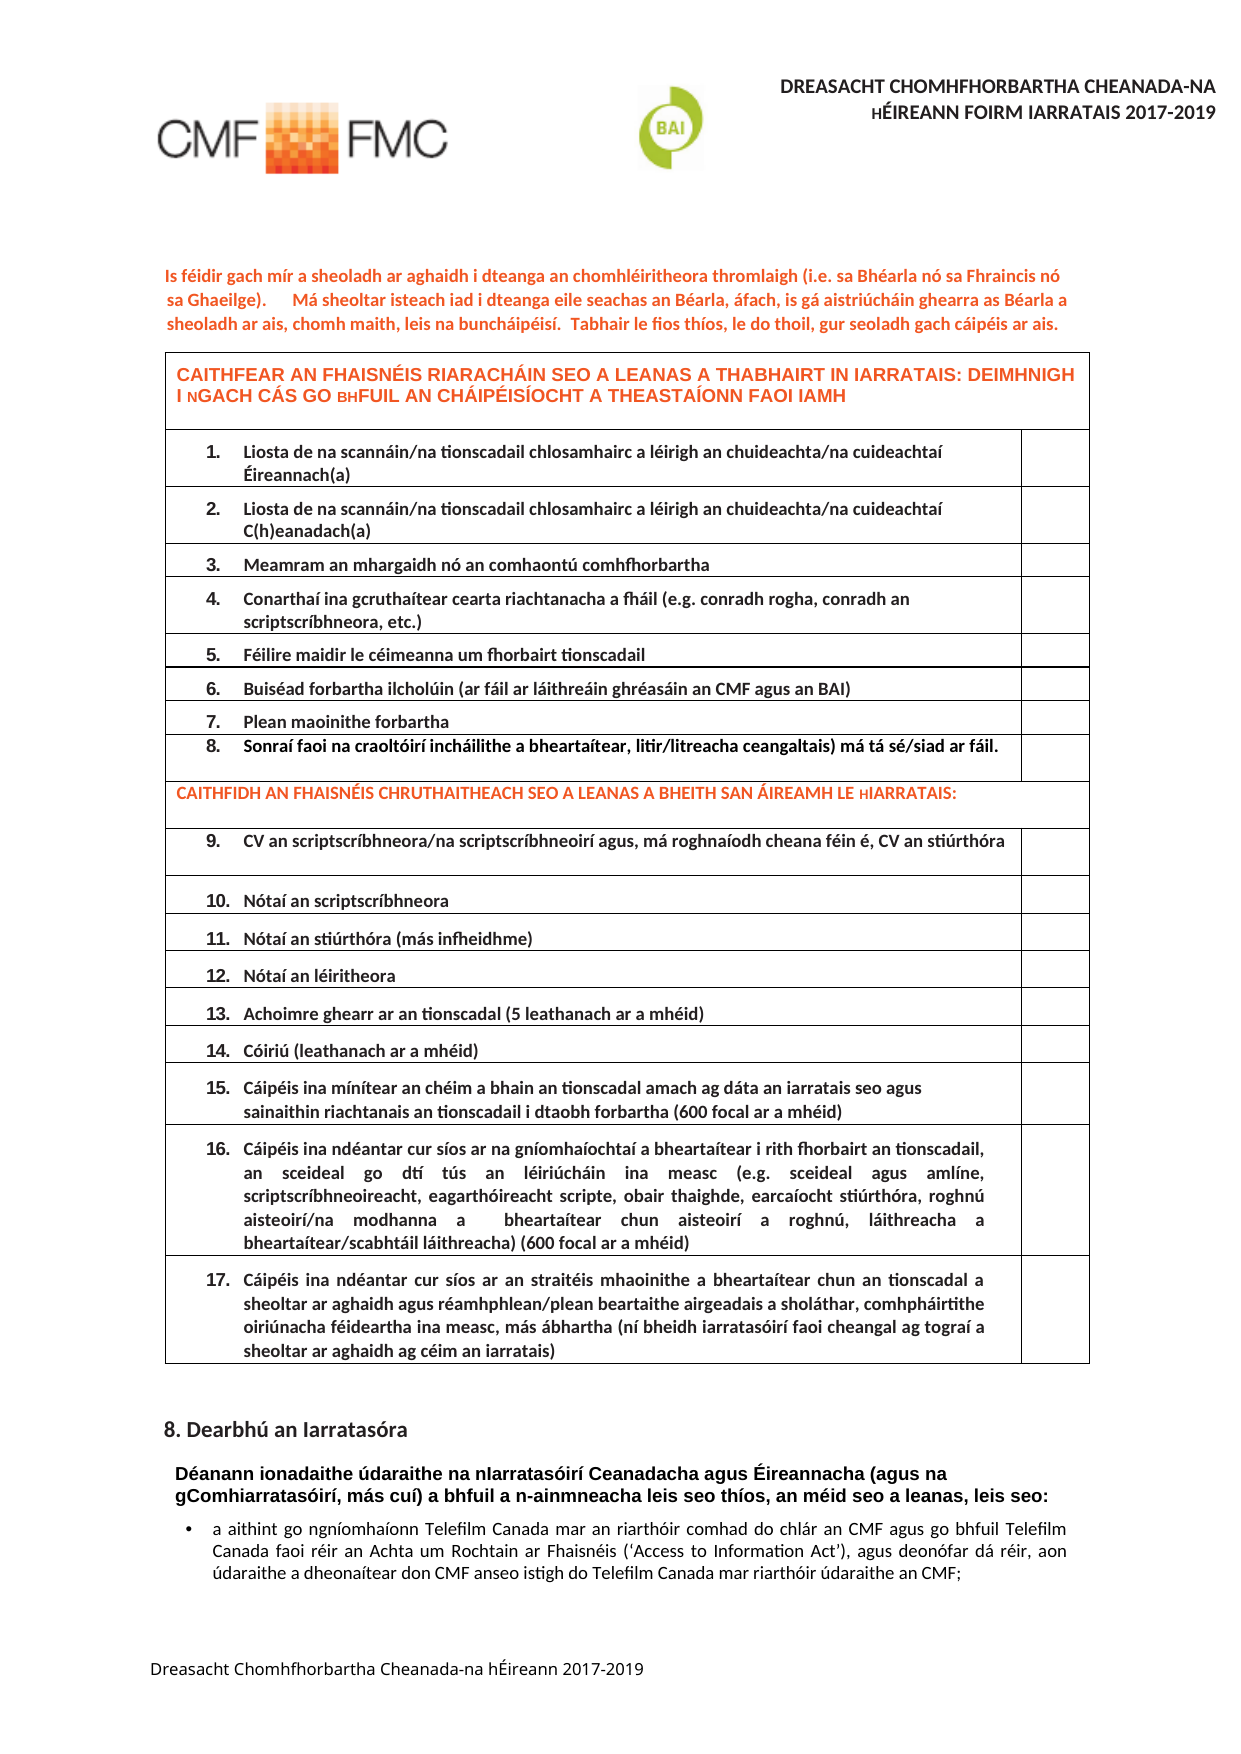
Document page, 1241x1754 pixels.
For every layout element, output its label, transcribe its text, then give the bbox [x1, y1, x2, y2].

table_cell [1022, 1026, 1089, 1062]
table_cell [1022, 829, 1089, 875]
table_cell [1022, 577, 1089, 633]
table_cell Meamram an mhargaidh nó an comhaontú comhfhorbartha [166, 544, 1021, 576]
table_cell [1022, 876, 1089, 912]
table_cell [1022, 487, 1089, 542]
table_cell Achoimre ghearr ar an tionscadal (5 leathanach ar a mhéid) [166, 988, 1021, 1025]
table_cell Liosta de na scannáin/na tionscadail chlosamhairc a léirigh an chuideachta/na cuideachtaí C(h)eanadach(a) [166, 487, 1021, 542]
table_cell [1022, 1063, 1089, 1124]
table_cell Nótaí an stiúrthóra (más infheidhme) [166, 914, 1021, 950]
table_cell Buiséad forbartha ilcholúin (ar fáil ar láithreáin ghréasáin an CMF agus an BAI) [166, 668, 1021, 700]
table_cell [1022, 1125, 1089, 1255]
table_cell [1022, 988, 1089, 1025]
table_cell [1022, 914, 1089, 950]
table_cell Cáipéis ina mínítear an chéim a bhain an tionscadal amach ag dáta an iarratais seo agus sainaithin riachtanais an tionscadail i dtaobh forbartha (600 focal ar a mhéid) [166, 1063, 1021, 1124]
table_cell Nótaí an léiritheora [166, 951, 1021, 987]
table_cell [1022, 668, 1089, 700]
table_cell [1022, 701, 1089, 734]
text 8. Dearbhú an Iarratasóra [163, 1416, 1090, 1444]
text Is féidir gach mír a sheoladh ar aghaidh i dteanga an chomhléiritheora thromlaigh (i.e. sa Bhéarla nó sa Fhraincis nó sa Ghaeilge). Má sheoltar isteach iad i dteanga eile seachas an Béarla, áfach, is gá aistriúcháin ghearra as Béarla a sheoladh ar ais, chomh maith, leis na buncháipéisí. Tabhair le fios thíos, le do thoil, gur seoladh gach cáipéis ar ais. [164, 265, 1075, 335]
table_cell CV an scriptscríbhneora/na scriptscríbhneoirí agus, má roghnaíodh cheana féin é, CV an stiúrthóra [166, 829, 1021, 875]
table_header CAITHFEAR AN FHAISNÉIS RIARACHÁIN SEO A LEANAS A THABHAIRT IN IARRATAIS: DEIMHNIGH I NGACH CÁS GO BHFUIL AN CHÁIPÉISÍOCHT A THEASTAÍONN FAOI IAMH [166, 353, 1089, 429]
table_cell CAITHFIDH AN FHAISNÉIS CHRUTHAITHEACH SEO A LEANAS A BHEITH SAN ÁIREAMH LE HIARRATAIS: [166, 782, 1089, 827]
list a aithint go ngníomhaíonn Telefilm Canada mar an riarthóir comhad do chlár an CMF agus go bhfuil Telefilm Canada faoi réir an Achta um Rochtain ar Fhaisnéis (‘Access to Information Act’), agus deonófar dá réir, aon údaraithe a dheonaítear don CMF anseo istigh do Telefilm Canada mar riarthóir údaraithe an CMF; [185, 1518, 1068, 1584]
table_cell Plean maoinithe forbartha [166, 701, 1021, 734]
table_cell Cáipéis ina ndéantar cur síos ar na gníomhaíochtaí a bheartaítear i rith fhorbairt an tionscadail, an sceideal go dtí tús an léiriúcháin ina measc (e.g. sceideal agus amlíne, scriptscríbhneoireacht, eagarthóireacht scripte, obair thaighde, earcaíocht stiúrthóra, roghnú aisteoirí/na modhanna a bheartaítear chun aisteoirí a roghnú, láithreacha a bheartaítear/scabhtáil láithreacha) (600 focal ar a mhéid) [166, 1125, 1021, 1255]
table_cell Sonraí faoi na craoltóirí incháilithe a bheartaítear, litir/litreacha ceangaltais) má tá sé/siad ar fáil. [166, 735, 1021, 781]
table_cell [1022, 544, 1089, 576]
table_cell Cáipéis ina ndéantar cur síos ar an straitéis mhaoinithe a bheartaítear chun an tionscadal a sheoltar ar aghaidh agus réamhphlean/plean beartaithe airgeadais a sholáthar, comhpháirtithe oiriúnacha féideartha ina measc, más ábhartha (ní bheidh iarratasóirí faoi cheangal ag tograí a sheoltar ar aghaidh ag céim an iarratais) [166, 1256, 1021, 1363]
table_cell Conarthaí ina gcruthaítear cearta riachtanacha a fháil (e.g. conradh rogha, conradh an scriptscríbhneora, etc.) [166, 577, 1021, 633]
table_cell [1022, 430, 1089, 486]
table_cell Nótaí an scriptscríbhneora [166, 876, 1021, 912]
table_cell [1022, 951, 1089, 987]
table_cell [1022, 634, 1089, 666]
subtitle Déanann ionadaithe údaraithe na nIarratasóirí Ceanadacha agus Éireannacha (agus na gComhiarratasóirí, más cuí) a bhfuil a n-ainmneacha leis seo thíos, an méid seo a leanas, leis seo: [175, 1462, 1090, 1506]
table_cell Cóiriú (leathanach ar a mhéid) [166, 1026, 1021, 1062]
table_cell Liosta de na scannáin/na tionscadail chlosamhairc a léirigh an chuideachta/na cuideachtaí Éireannach(a) [166, 430, 1021, 486]
table_cell [1022, 735, 1089, 781]
table_cell Féilire maidir le céimeanna um fhorbairt tionscadail [166, 634, 1021, 666]
table_cell [1022, 1256, 1089, 1363]
